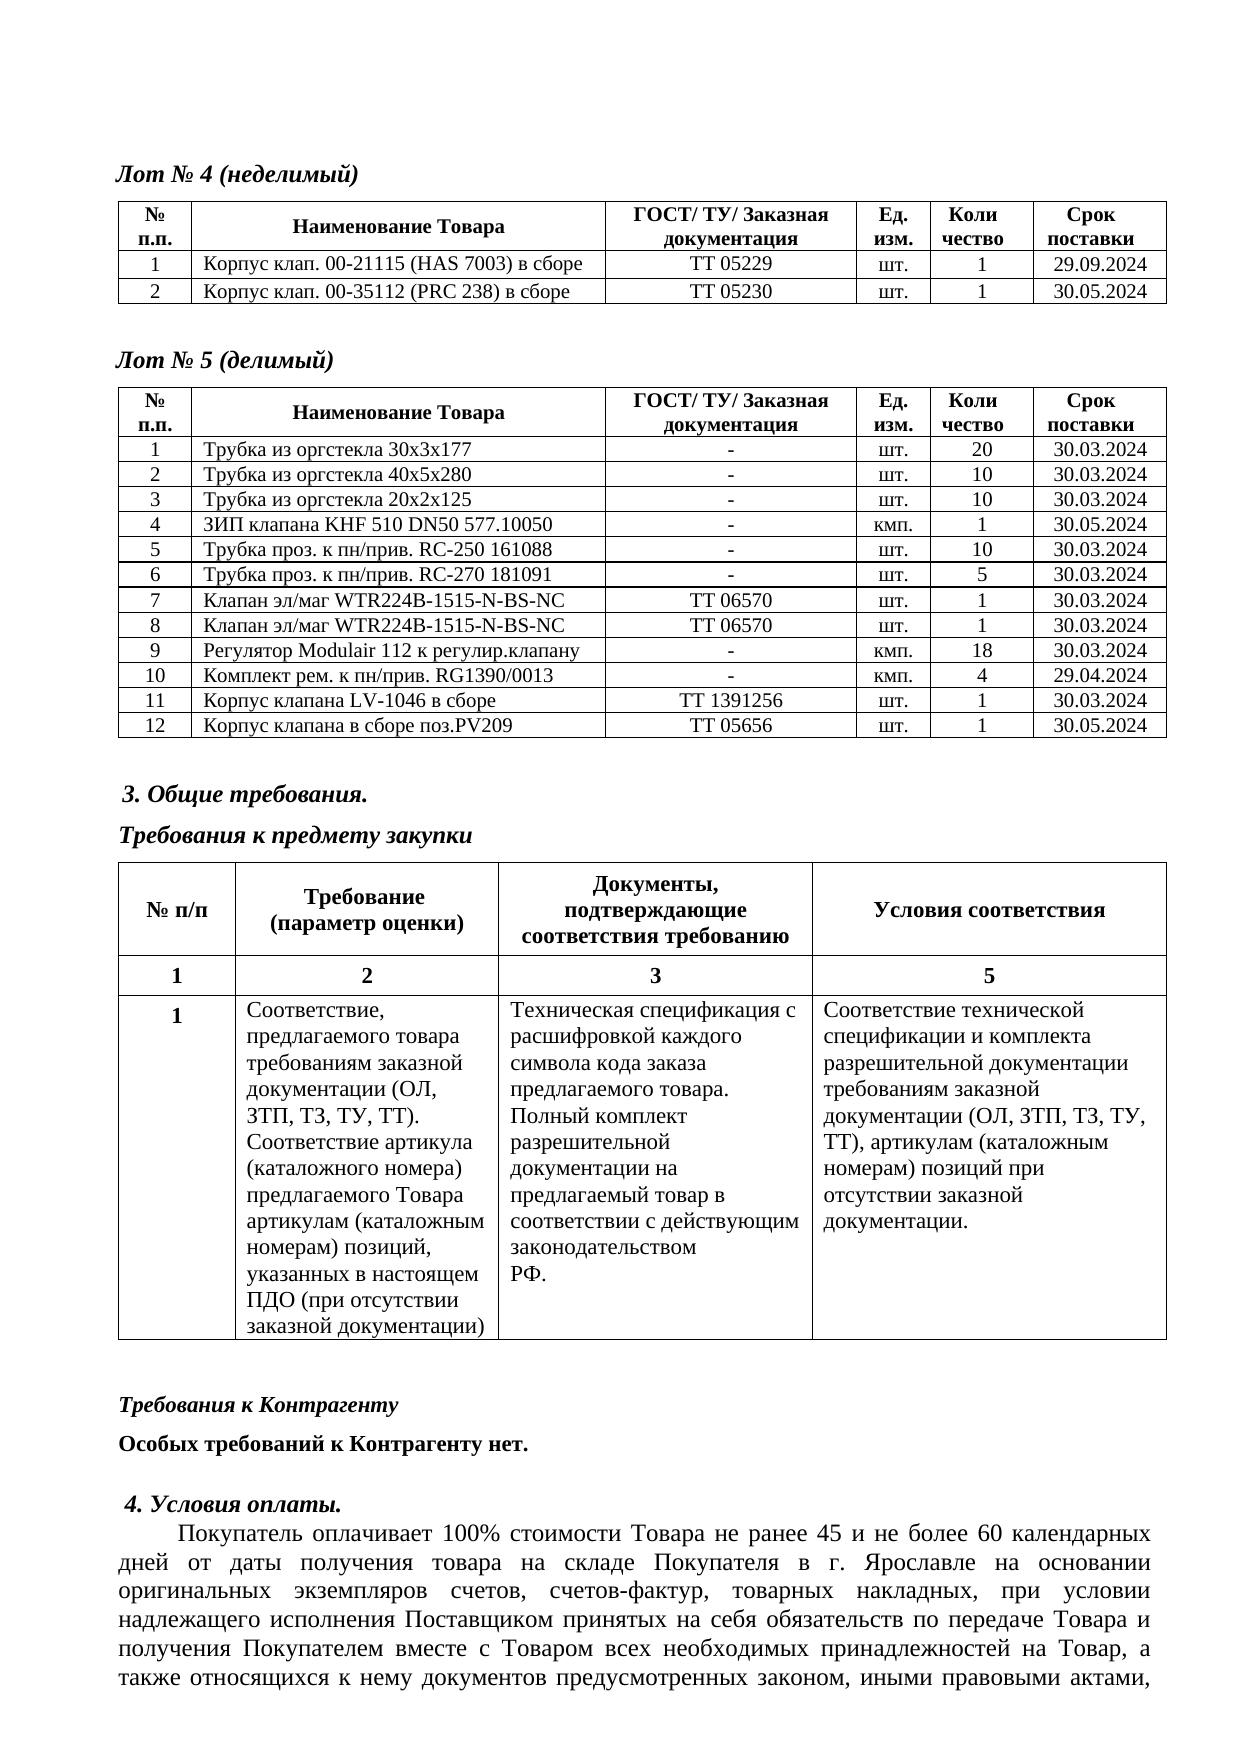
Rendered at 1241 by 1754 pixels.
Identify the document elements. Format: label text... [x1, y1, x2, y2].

table_cell шт. [857, 279, 930, 303]
table_cell 30.03.2024 [1034, 487, 1166, 511]
table_header Документы, подтверждающие соответствия требованию [499, 863, 812, 955]
table_cell 1 [119, 251, 191, 278]
table_cell шт. [857, 713, 930, 737]
table_cell Техническая спецификация с расшифровкой каждого символа кода заказа предлагаемого товара. Полный комплект разрешительной документации на предлагаемый товар в соответствии с действующим законодательством РФ. [499, 996, 812, 1339]
table_header № п.п. [119, 388, 191, 436]
table_cell 30.03.2024 [1034, 537, 1166, 561]
table_cell 5 [931, 563, 1033, 586]
table_cell 10 [931, 462, 1033, 486]
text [118, 1518, 1152, 1690]
table_cell Корпус клапана в сборе поз.PV209 [192, 713, 605, 737]
table_cell Трубка из оргстекла 40х5х280 [192, 462, 605, 486]
table_cell 29.09.2024 [1034, 251, 1166, 278]
table_cell шт. [857, 487, 930, 511]
table_cell 2 [236, 956, 498, 995]
table_cell ТТ 05230 [606, 279, 856, 303]
table_cell 30.03.2024 [1034, 613, 1166, 637]
table_header Наименование Товара [192, 388, 605, 436]
table_cell 1 [119, 956, 235, 995]
table_cell шт. [857, 537, 930, 561]
table_cell 30.05.2024 [1034, 713, 1166, 737]
table_cell 5 [119, 537, 191, 561]
table_cell 5 [813, 956, 1166, 995]
table_cell - [606, 462, 856, 486]
text Особых требований к Контрагенту нет. [118, 1430, 1152, 1456]
table_cell - [606, 638, 856, 662]
table_header Наименование Товара [192, 202, 605, 250]
table_header № п.п. [119, 202, 191, 250]
table_cell 11 [119, 688, 191, 712]
table_cell 3 [499, 956, 812, 995]
table_header ГОСТ/ ТУ/ Заказная документация [606, 202, 856, 250]
table_cell 20 [931, 437, 1033, 461]
table_cell Комплект рем. к пн/прив. RG1390/0013 [192, 663, 605, 687]
table_cell - [606, 663, 856, 687]
table_cell 30.03.2024 [1034, 688, 1166, 712]
table_cell кмп. [857, 638, 930, 662]
text 3. Общие требования. [103, 779, 1152, 808]
table_cell Корпус клап. 00-21115 (HAS 7003) в сборе [192, 251, 605, 278]
table_header № п/п [119, 863, 235, 955]
table_cell 1 [931, 251, 1033, 278]
table_cell шт. [857, 688, 930, 712]
table_cell Соответствие технической спецификации и комплекта разрешительной документации требованиям заказной документации (ОЛ, ЗТП, ТЗ, ТУ, ТТ), артикулам (каталожным номерам) позиций при отсутствии заказной документации. [813, 996, 1166, 1339]
text 4. Условия оплаты. [118, 1489, 1152, 1518]
table_header Условия соответствия [813, 863, 1166, 955]
table_cell ТТ 06570 [606, 588, 856, 612]
table_cell 8 [119, 613, 191, 637]
table_cell 30.03.2024 [1034, 462, 1166, 486]
table_cell 10 [931, 537, 1033, 561]
table_header Срок поставки [1034, 388, 1166, 436]
table_cell ТТ 05229 [606, 251, 856, 278]
table_cell ТТ 06570 [606, 613, 856, 637]
table_cell - [606, 537, 856, 561]
table_cell шт. [857, 588, 930, 612]
table_cell 2 [119, 462, 191, 486]
table_header Ед. изм. [857, 388, 930, 436]
table_cell 29.04.2024 [1034, 663, 1166, 687]
table_cell ЗИП клапана KHF 510 DN50 577.10050 [192, 512, 605, 536]
table_cell Корпус клапана LV-1046 в сборе [192, 688, 605, 712]
table_cell 1 [931, 279, 1033, 303]
table_cell Трубка из оргстекла 30х3х177 [192, 437, 605, 461]
table_cell 7 [119, 588, 191, 612]
table_cell - [606, 487, 856, 511]
table_cell 10 [119, 663, 191, 687]
table_cell кмп. [857, 663, 930, 687]
table_cell 30.03.2024 [1034, 563, 1166, 586]
table_cell - [606, 563, 856, 586]
table_cell 18 [931, 638, 1033, 662]
table_header Срок поставки [1034, 202, 1166, 250]
table_header Требование (параметр оценки) [236, 863, 498, 955]
table_cell шт. [857, 563, 930, 586]
table_header Коли чество [931, 202, 1033, 250]
text Требования к Контрагенту [118, 1391, 1152, 1418]
table_cell ТТ 1391256 [606, 688, 856, 712]
table_cell 4 [119, 512, 191, 536]
table_cell Клапан эл/маг WTR224B-1515-N-BS-NC [192, 588, 605, 612]
table_cell - [606, 512, 856, 536]
table_cell Трубка проз. к пн/прив. RC-250 161088 [192, 537, 605, 561]
table_cell 1 [931, 512, 1033, 536]
table_header ГОСТ/ ТУ/ Заказная документация [606, 388, 856, 436]
text Лот № 4 (неделимый) [103, 159, 1152, 188]
table_cell шт. [857, 462, 930, 486]
text Лот № 5 (делимый) [103, 345, 1152, 374]
table_cell шт. [857, 437, 930, 461]
table_cell шт. [857, 613, 930, 637]
table_cell 30.03.2024 [1034, 588, 1166, 612]
table_header Ед. изм. [857, 202, 930, 250]
table_cell 1 [931, 613, 1033, 637]
table_header Коли чество [931, 388, 1033, 436]
table_cell ТТ 05656 [606, 713, 856, 737]
table_cell шт. [857, 251, 930, 278]
table_cell 6 [119, 563, 191, 586]
table_cell 3 [119, 487, 191, 511]
table_cell Регулятор Modulair 112 к регулир.клапану [192, 638, 605, 662]
table_cell 1 [931, 688, 1033, 712]
table_cell 30.05.2024 [1034, 279, 1166, 303]
table_cell 10 [931, 487, 1033, 511]
table_cell Клапан эл/маг WTR224B-1515-N-BS-NC [192, 613, 605, 637]
table_cell кмп. [857, 512, 930, 536]
table_cell Соответствие, предлагаемого товара требованиям заказной документации (ОЛ, ЗТП, ТЗ, ТУ, ТТ). Соответствие артикула (каталожного номера) предлагаемого Товара артикулам (каталожным номерам) позиций, указанных в настоящем ПДО (при отсутствии заказной документации) [236, 996, 498, 1339]
table_cell Корпус клап. 00-35112 (PRC 238) в сборе [192, 279, 605, 303]
table_cell 1 [931, 713, 1033, 737]
table_cell 9 [119, 638, 191, 662]
table_cell 30.05.2024 [1034, 512, 1166, 536]
table_cell 1 [931, 588, 1033, 612]
table_cell Трубка из оргстекла 20х2х125 [192, 487, 605, 511]
text Требования к предмету закупки [118, 821, 1152, 849]
table_cell 30.03.2024 [1034, 437, 1166, 461]
table_cell Трубка проз. к пн/прив. RC-270 181091 [192, 563, 605, 586]
table_cell 2 [119, 279, 191, 303]
table_cell 12 [119, 713, 191, 737]
table_cell - [606, 437, 856, 461]
table_cell 1 [119, 996, 235, 1339]
table_cell 4 [931, 663, 1033, 687]
table_cell 30.03.2024 [1034, 638, 1166, 662]
table_cell 1 [119, 437, 191, 461]
